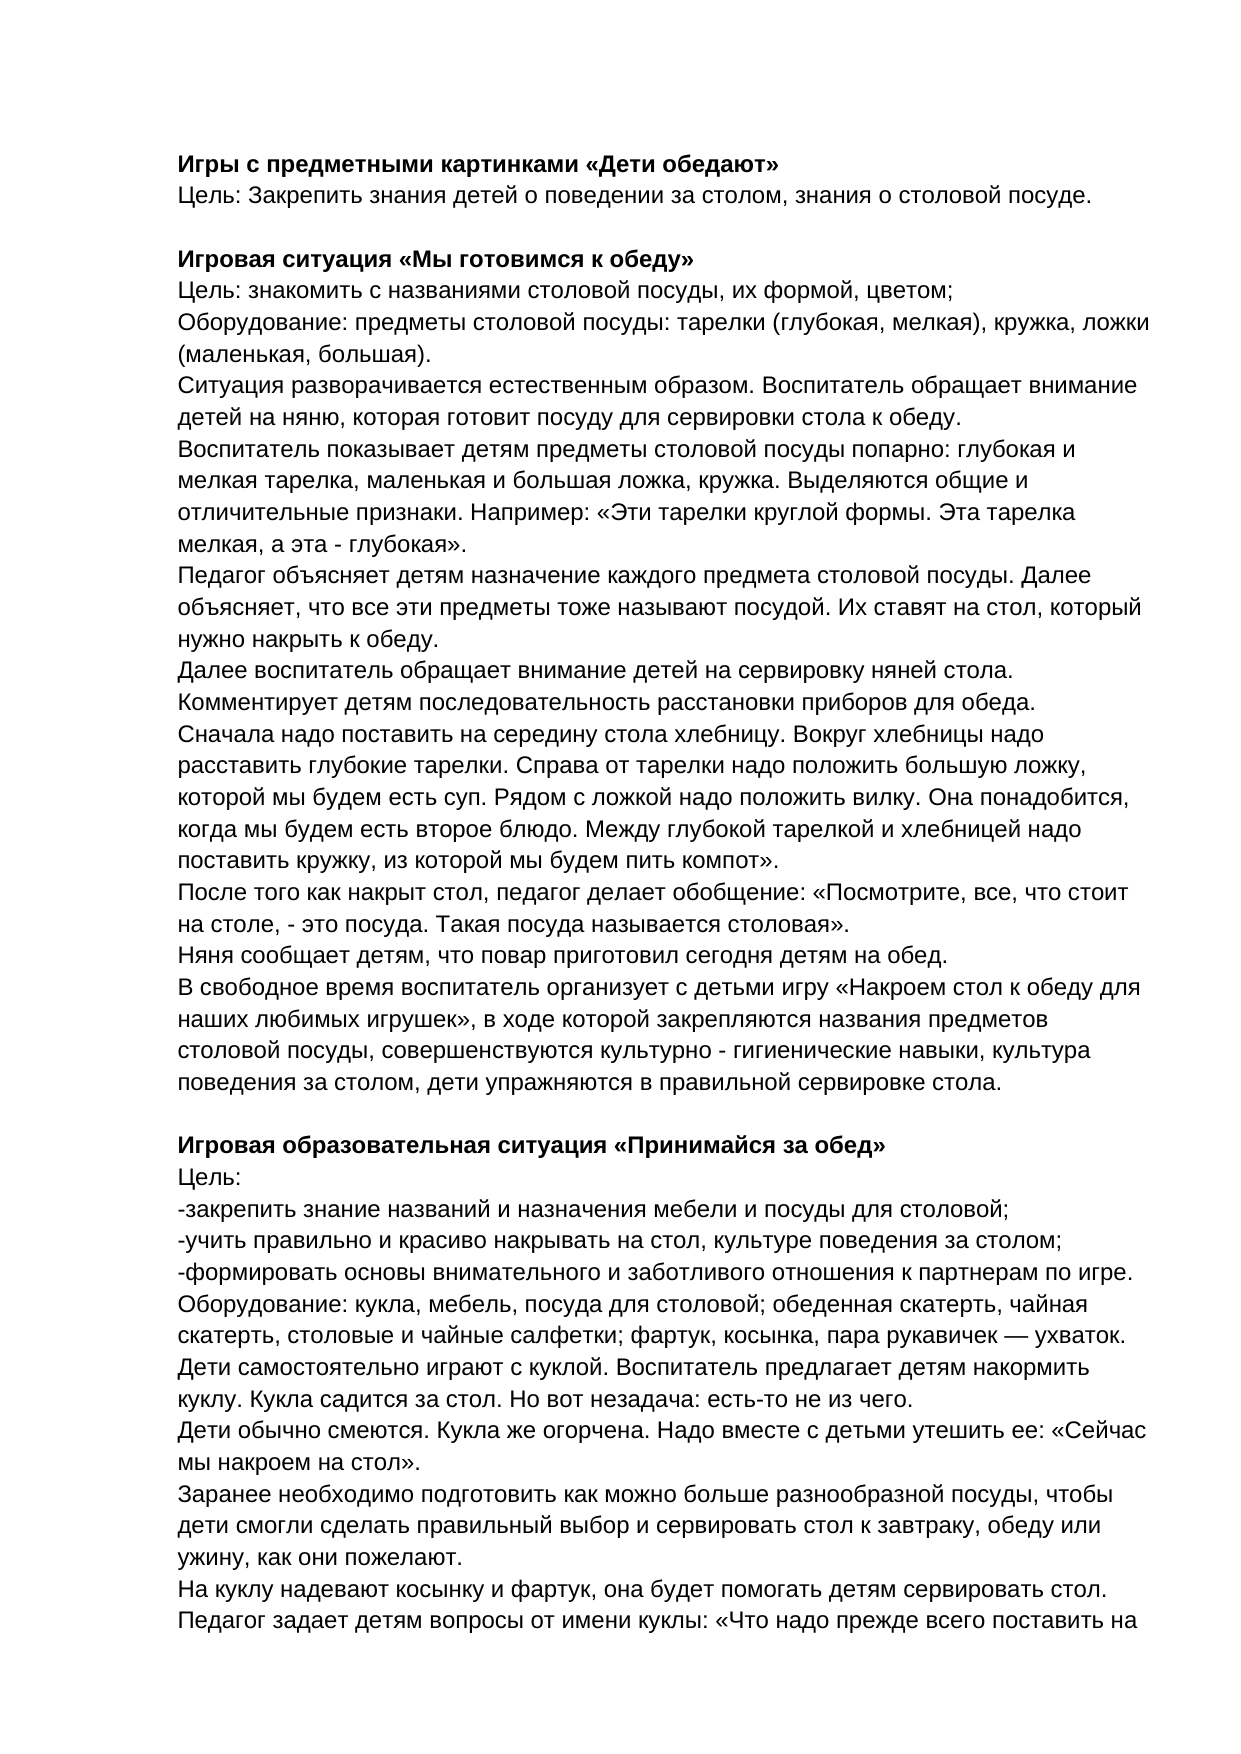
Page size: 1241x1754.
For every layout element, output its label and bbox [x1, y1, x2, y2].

text [177, 118, 1152, 1634]
